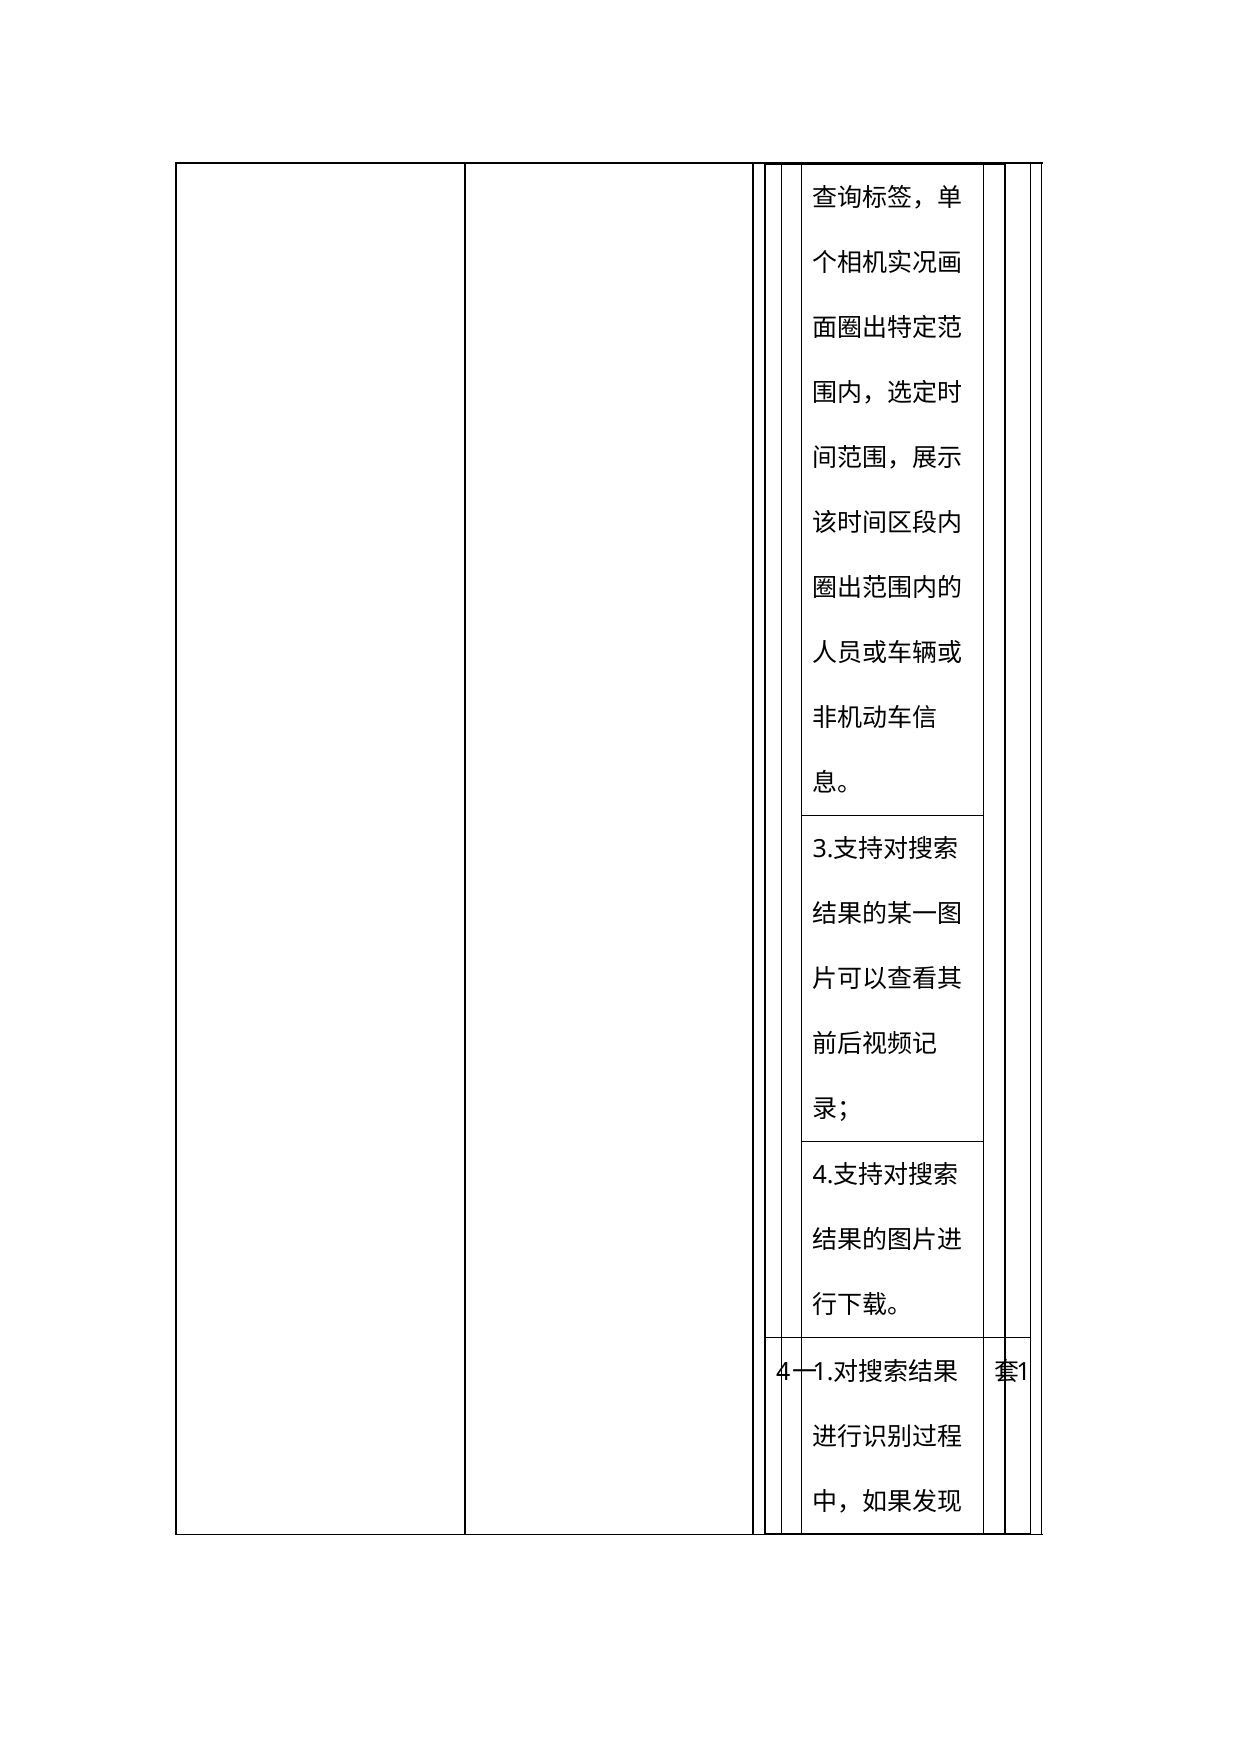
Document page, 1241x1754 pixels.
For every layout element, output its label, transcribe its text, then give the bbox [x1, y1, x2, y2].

table_cell [766, 1338, 781, 1533]
table_cell [984, 165, 1004, 1337]
table_cell [802, 1338, 983, 1533]
table_cell [802, 1142, 983, 1337]
table_cell ▲ [466, 164, 752, 1534]
table_cell [984, 1338, 1004, 1533]
table_cell [802, 165, 983, 815]
table_cell [782, 1338, 801, 1533]
table_cell [802, 816, 983, 1141]
table_cell 1 [177, 164, 464, 1534]
table_cell [1006, 164, 1030, 1337]
table_cell [1006, 1338, 1030, 1533]
table_cell [766, 165, 781, 1337]
table_cell [1031, 164, 1041, 1534]
table_cell [754, 164, 764, 1534]
table_cell [782, 165, 801, 1337]
